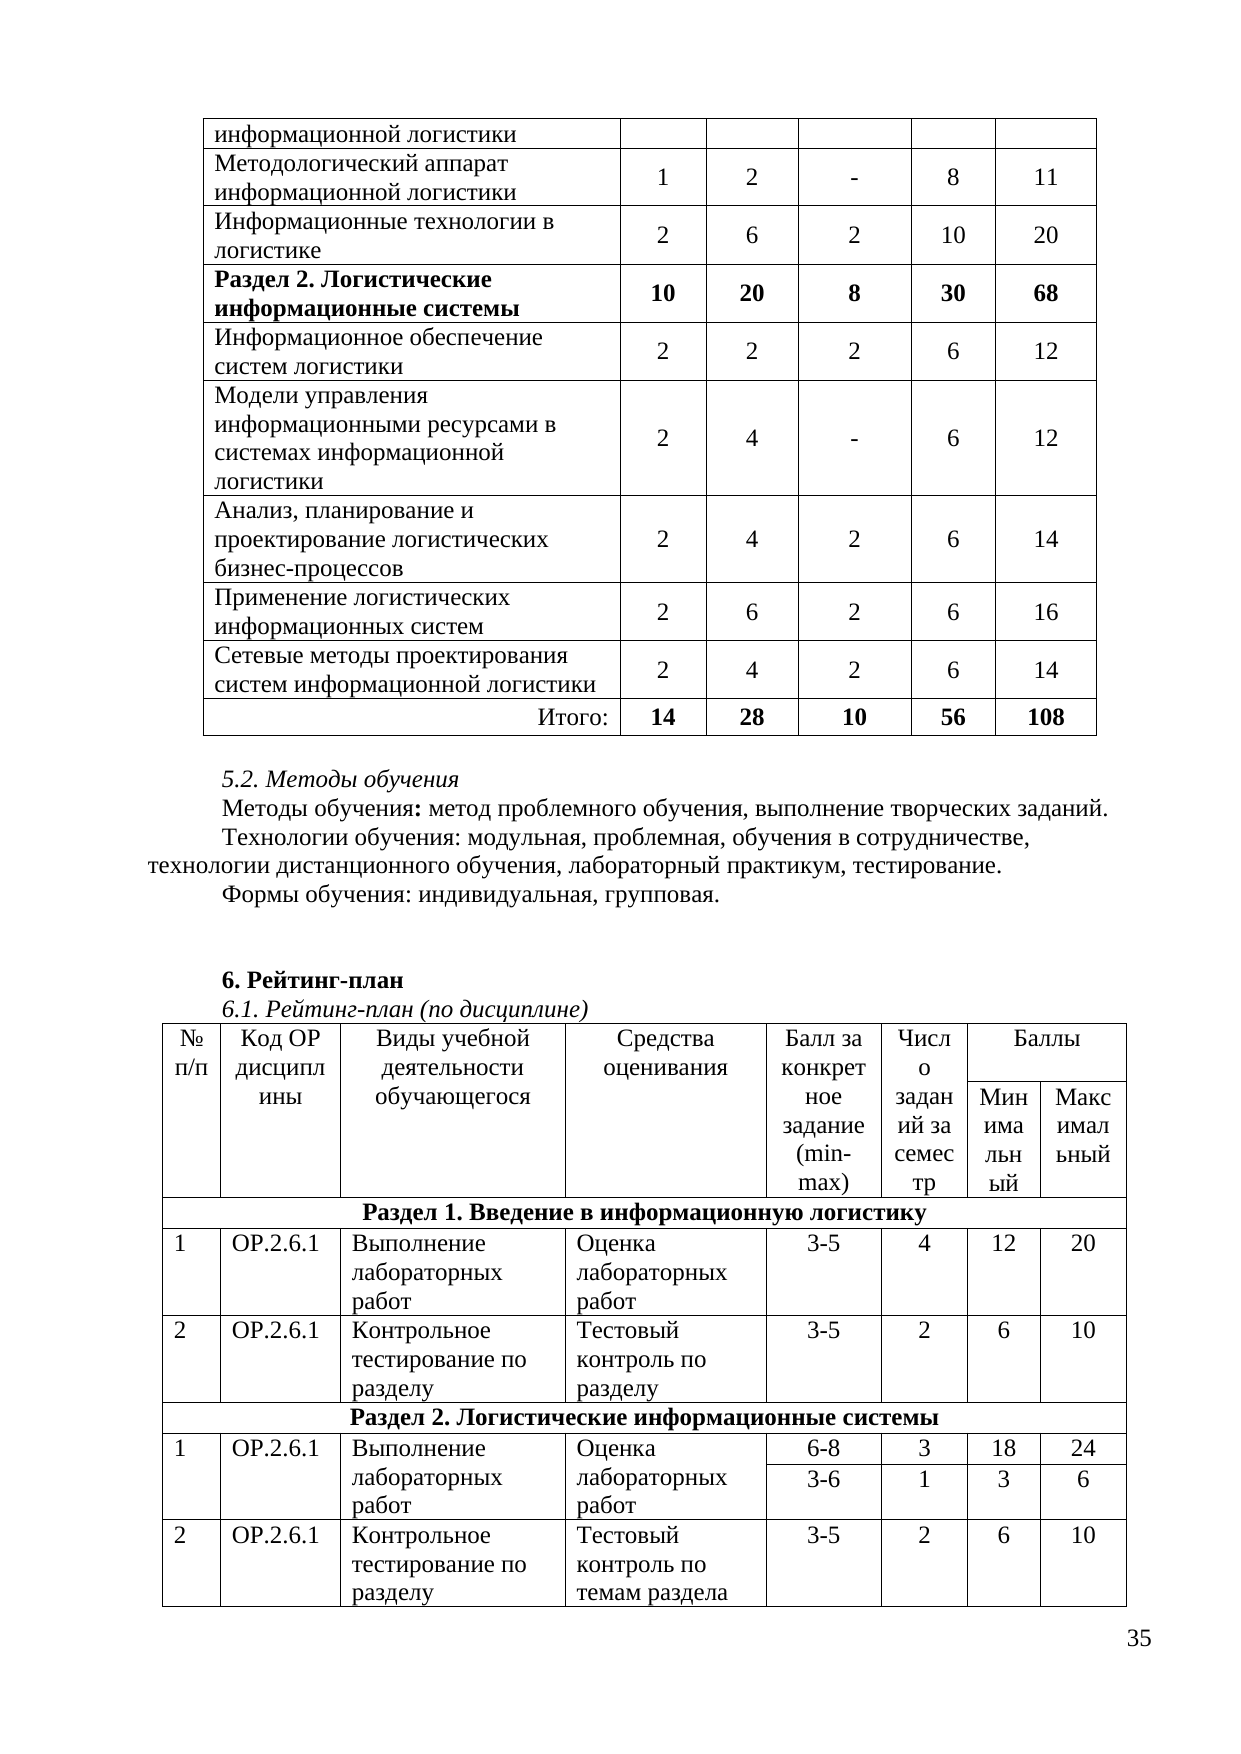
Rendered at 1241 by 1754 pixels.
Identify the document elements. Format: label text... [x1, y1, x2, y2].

table_cell 10 [1041, 1316, 1126, 1401]
table_cell ОР.2.6.1 [221, 1229, 340, 1314]
table_cell 3 [968, 1465, 1040, 1519]
table_cell 4 [707, 381, 798, 495]
table_cell 2 [621, 641, 706, 698]
table_cell 2 [163, 1520, 220, 1606]
table_cell 6 [707, 206, 798, 263]
table_cell 18 [968, 1434, 1040, 1464]
table_cell Сетевые методы проектирования систем информационной логистики [204, 641, 620, 698]
table_cell 20 [996, 206, 1096, 263]
table_cell 2 [621, 496, 706, 582]
table_cell 108 [996, 699, 1096, 735]
table_cell Оценка лабораторных работ [566, 1434, 766, 1519]
table_cell 12 [968, 1229, 1040, 1314]
table_cell 2 [799, 323, 911, 379]
text 6.1. Рейтинг-план (по дисциплине) [148, 994, 1152, 1023]
table_cell 30 [912, 265, 995, 321]
table_cell 4 [707, 496, 798, 582]
table_header Число заданий за семестр [882, 1024, 967, 1197]
table_cell 3 [882, 1434, 967, 1464]
table_cell 6-8 [767, 1434, 881, 1464]
table_cell 8 [799, 265, 911, 321]
table_cell 6 [912, 381, 995, 495]
table_cell 56 [912, 699, 995, 735]
table_cell 2 [799, 641, 911, 698]
table_cell ОР.2.6.1 [221, 1434, 340, 1519]
table_header Виды учебной деятельности обучающегося [341, 1024, 565, 1197]
table_cell Анализ, планирование и проектирование логистических бизнес-процессов [204, 496, 620, 582]
table_cell 2 [707, 323, 798, 379]
table_cell 10 [912, 206, 995, 263]
table_cell ОР.2.6.1 [221, 1316, 340, 1401]
table_cell Информационные технологии в логистике [204, 206, 620, 263]
table_cell 2 [163, 1316, 220, 1401]
table_cell Итого: [204, 699, 620, 735]
table_cell 2 [621, 206, 706, 263]
table_header Код ОР дисциплины [221, 1024, 340, 1197]
table_cell 6 [1041, 1465, 1126, 1519]
table_cell 10 [621, 265, 706, 321]
table_cell 1 [621, 119, 706, 147]
table_cell Раздел 2. Логистические информационные системы [163, 1403, 1126, 1433]
table_cell Тестовый контроль по темам раздела [566, 1520, 766, 1606]
table_cell 6 [968, 1520, 1040, 1606]
table_cell 3-5 [767, 1316, 881, 1401]
table_header Баллы [968, 1024, 1126, 1081]
table_cell 6 [912, 641, 995, 698]
table_cell - [707, 119, 798, 147]
table_cell Раздел 1. Введение в информационную логистику [163, 1198, 1126, 1228]
table_cell 6 [912, 323, 995, 379]
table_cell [204, 119, 620, 147]
table_cell 9 [996, 119, 1096, 147]
text 5.2. Методы обучения [148, 764, 1152, 793]
table_cell 8 [912, 149, 995, 205]
table_header Средства оценивания [566, 1024, 766, 1197]
table_cell Применение логистических информационных систем [204, 583, 620, 640]
table_cell 12 [996, 381, 1096, 495]
table_cell Максимальный [1041, 1082, 1126, 1197]
table_header №п/п [163, 1024, 220, 1197]
table_cell 2 [799, 206, 911, 263]
table_cell 24 [1041, 1434, 1126, 1464]
table_cell Выполнение лабораторных работ [341, 1229, 565, 1314]
table_cell 2 [621, 323, 706, 379]
table_cell 2 [799, 583, 911, 640]
table_cell 14 [996, 641, 1096, 698]
table_cell 3-5 [767, 1520, 881, 1606]
table_cell - [799, 149, 911, 205]
table_cell 8 [912, 119, 995, 147]
table_cell 14 [996, 496, 1096, 582]
table_cell 1 [163, 1434, 220, 1519]
text Технологии обучения: модульная, проблемная, обучения в сотрудничестве, технологии дистанционного обучения, лабораторный практикум, тестирование. [148, 822, 1152, 879]
table_cell Раздел 2. Логистические информационные системы [204, 265, 620, 321]
table_cell 11 [996, 149, 1096, 205]
table_cell 20 [1041, 1229, 1126, 1314]
table_cell - [799, 381, 911, 495]
table_cell 4 [707, 641, 798, 698]
text Формы обучения: индивидуальная, групповая. [148, 879, 1152, 908]
text Методы обучения: метод проблемного обучения, выполнение творческих заданий. [148, 793, 1152, 822]
table_cell 4 [882, 1229, 967, 1314]
table_cell 2 [882, 1520, 967, 1606]
table_cell Тестовый контроль по разделу [566, 1316, 766, 1401]
table_cell ОР.2.6.1 [221, 1520, 340, 1606]
table_cell Контрольное тестирование по разделу [341, 1520, 565, 1606]
table_cell 10 [799, 699, 911, 735]
table_cell 10 [1041, 1520, 1126, 1606]
table_cell 20 [707, 265, 798, 321]
text 6. Рейтинг-план [148, 966, 1152, 994]
table_cell 1 [163, 1229, 220, 1314]
table_cell Модели управления информационными ресурсами в системах информационной логистики [204, 381, 620, 495]
table_cell 6 [707, 583, 798, 640]
table_cell 3-5 [767, 1229, 881, 1314]
table_header Балл за конкретное задание (min-max) [767, 1024, 881, 1197]
table_cell 2 [621, 381, 706, 495]
table_cell 1 [621, 149, 706, 205]
table_cell 12 [996, 323, 1096, 379]
table_cell Оценка лабораторных работ [566, 1229, 766, 1314]
table_cell 2 [882, 1316, 967, 1401]
table_cell 68 [996, 265, 1096, 321]
table_cell 28 [707, 699, 798, 735]
table_cell Выполнение лабораторных работ [341, 1434, 565, 1519]
table_cell 1 [882, 1465, 967, 1519]
table_cell 14 [621, 699, 706, 735]
table_cell 2 [621, 583, 706, 640]
table_cell 6 [912, 583, 995, 640]
table_cell 2 [707, 149, 798, 205]
table_cell Минимальный [968, 1082, 1040, 1197]
table_cell 6 [968, 1316, 1040, 1401]
table_cell 16 [996, 583, 1096, 640]
table_cell Методологический аппарат информационной логистики [204, 149, 620, 205]
table_cell - [799, 119, 911, 147]
table_cell 2 [799, 496, 911, 582]
table_cell Информационное обеспечение систем логистики [204, 323, 620, 379]
table_cell 6 [912, 496, 995, 582]
table_cell Контрольное тестирование по разделу [341, 1316, 565, 1401]
table_cell 3-6 [767, 1465, 881, 1519]
